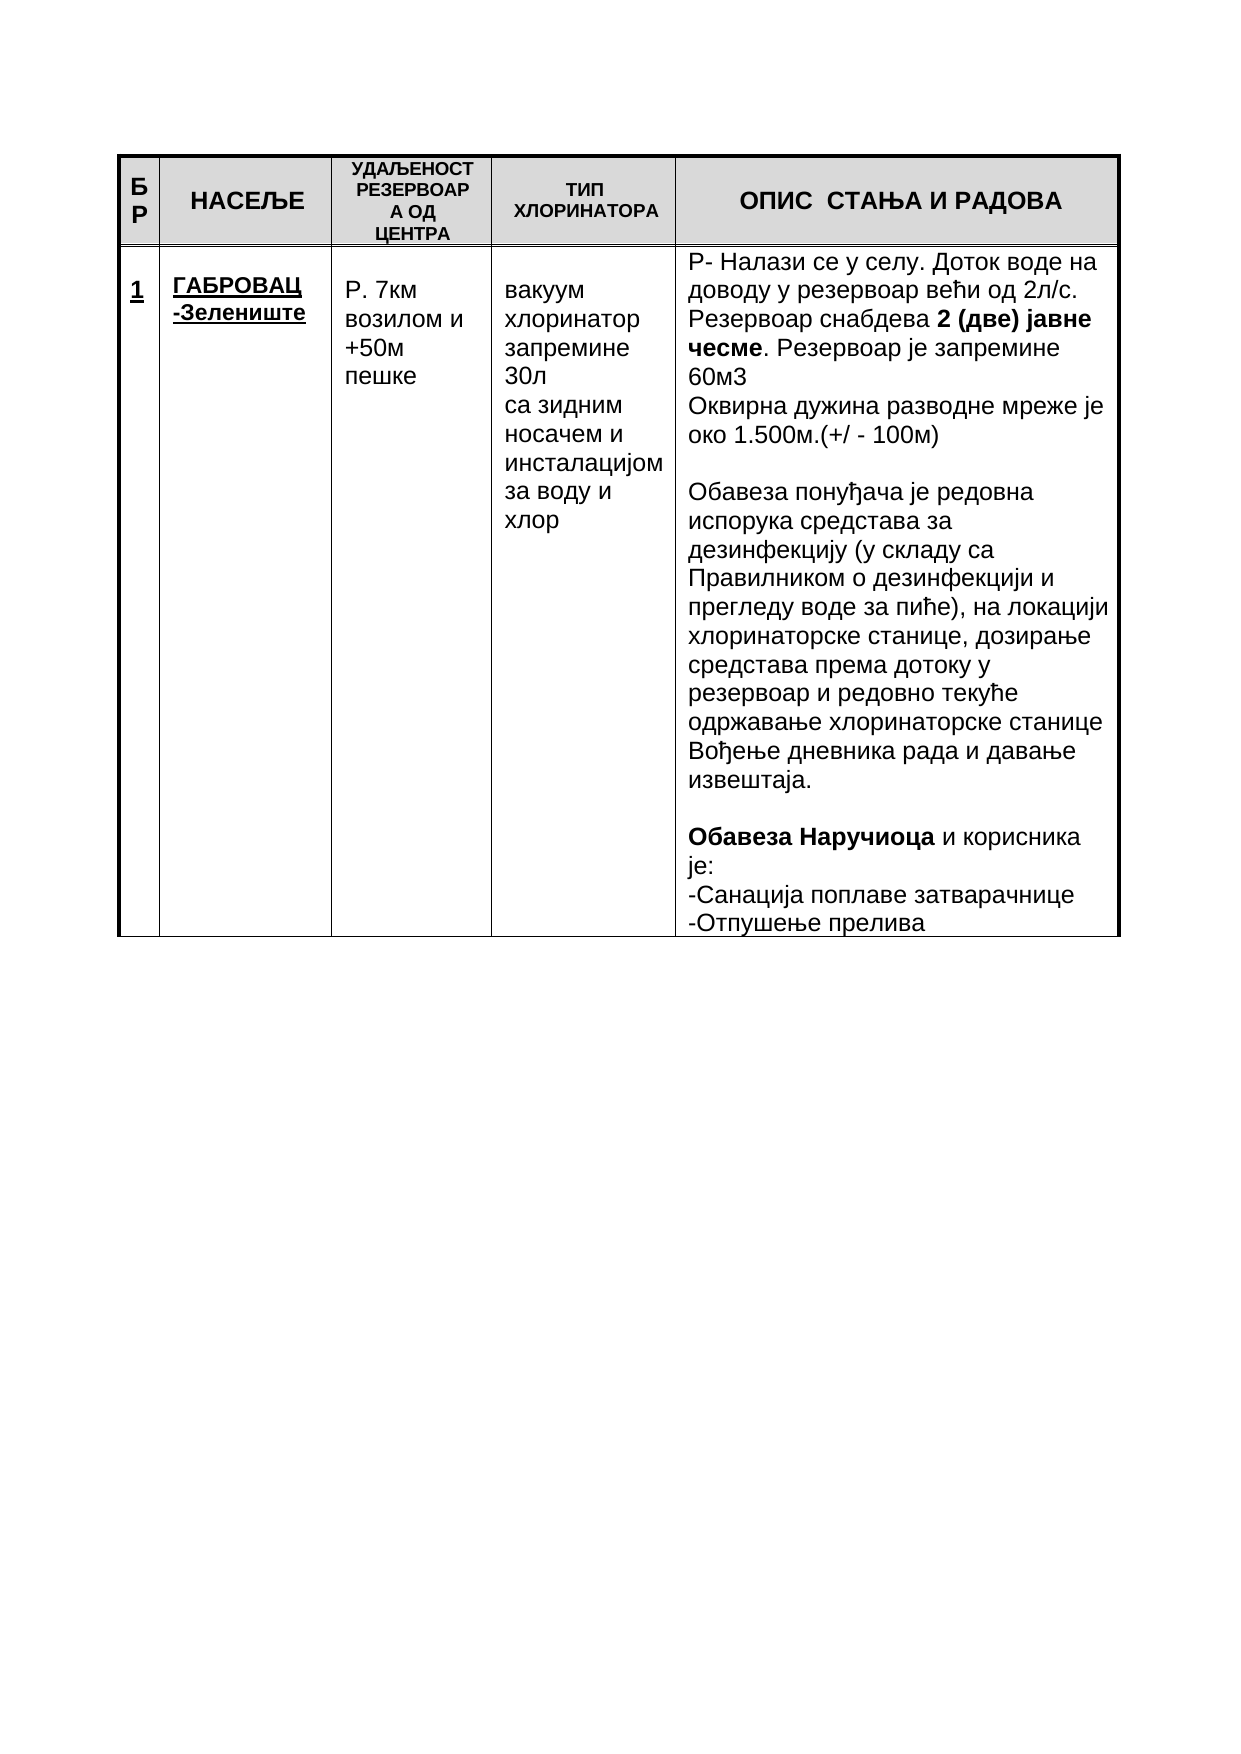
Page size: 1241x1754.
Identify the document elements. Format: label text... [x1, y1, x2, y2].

table_header Б Р [121, 158, 159, 243]
table_cell вакуум хлоринатор запремине 30л са зидним носачем и инсталацијом за воду и хлор [492, 247, 675, 936]
table_header ОПИС СТАЊА И РАДОВА [676, 158, 1117, 243]
table_cell Р. 7км возилом и +50м пешке [332, 247, 491, 936]
table_cell Р- Налази се у селу. Доток воде на доводу у резервоар већи од 2л/с. Резервоар снабдева 2 (две) јавне чесме. Резервоар је запремине 60м3 Оквирна дужина разводне мреже је око 1.500м.(+/ - 100м) Обавеза понуђача је редовна испорука средстава за дезинфекцију (у складу са Правилником о дезинфекцији и прегледу воде за пиће), на локацији хлоринаторске станице, дозирање средстава према дотоку у резервоар и редовно текуће одржавање хлоринаторске станице Вођење дневника рада и давање извештаја. Обавеза Наручиоца и корисника је: -Санација поплаве затварачнице -Отпушење прелива [676, 247, 1117, 936]
table_header НАСЕЉЕ [160, 158, 331, 243]
table_header ТИП ХЛОРИНАТОРА [492, 158, 675, 243]
table_cell 1 [121, 247, 159, 936]
table_cell ГАБРОВАЦ -Зелениште [160, 247, 331, 936]
table_header УДАЉЕНОСТ РЕЗЕРВОАРА ОД ЦЕНТРА ГРАДА [332, 158, 491, 243]
